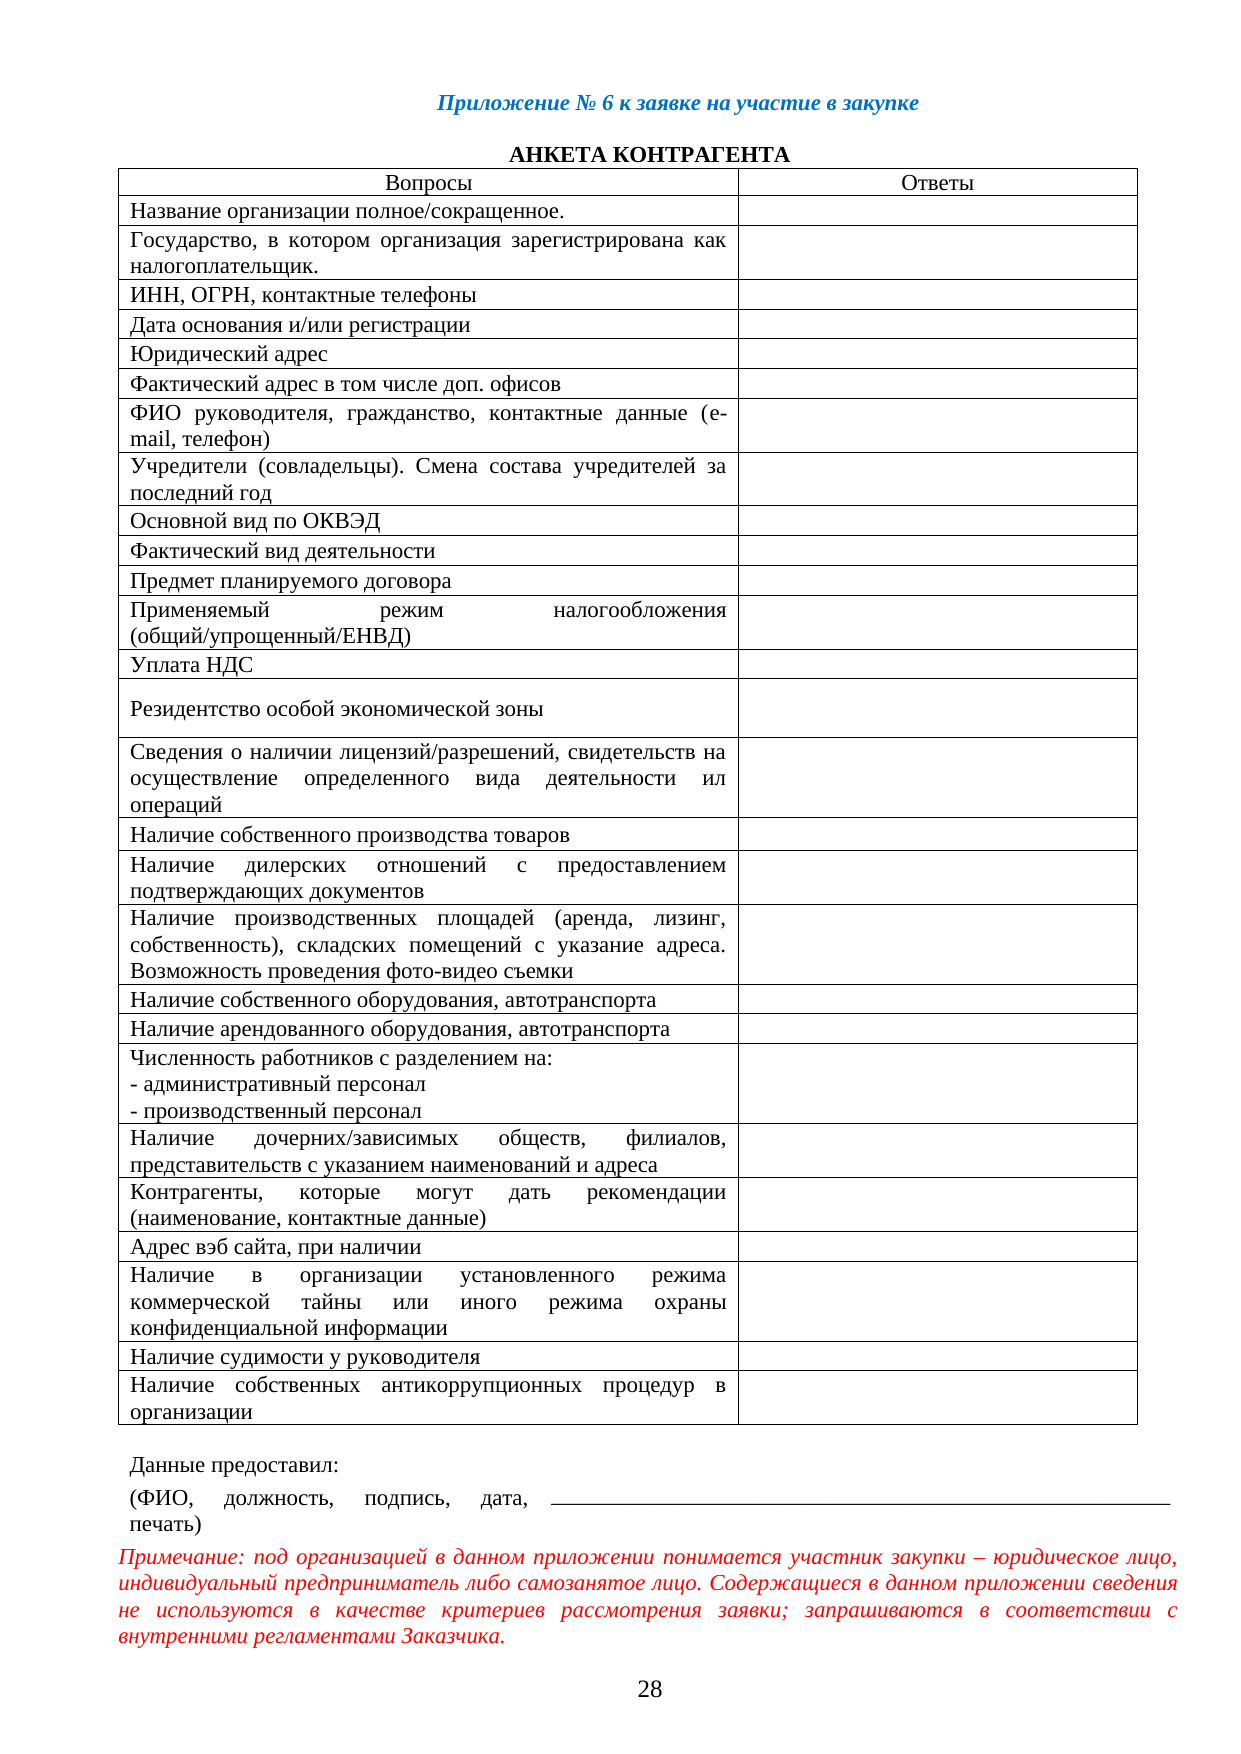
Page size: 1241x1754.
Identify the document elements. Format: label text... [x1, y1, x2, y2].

table_cell Дата основания и/или регистрации [119, 310, 738, 338]
table_cell [739, 1262, 1137, 1341]
table_header ______________________________________________________ [540, 1452, 1181, 1543]
table_cell [739, 596, 1137, 648]
table_cell [739, 1232, 1137, 1261]
table_cell ИНН, ОГРН, контактные телефоны [119, 280, 738, 308]
table_cell Резидентство особой экономической зоны [119, 679, 738, 737]
table_header Данные предоставил: (ФИО, должность, подпись, дата, печать) [118, 1452, 540, 1543]
table_cell ФИО руководителя, гражданство, контактные данные (e-mail, телефон) [119, 399, 738, 452]
text АНКЕТА КОНТРАГЕНТА [118, 141, 1181, 168]
table_cell Учредители (совладельцы). Смена состава учредителей за последний год [119, 453, 738, 505]
table_cell Адрес вэб сайта, при наличии [119, 1232, 738, 1261]
table_cell Наличие дочерних/зависимых обществ, филиалов, представительств с указанием наименований и адреса [119, 1124, 738, 1177]
table_cell [739, 196, 1137, 225]
table_cell [739, 369, 1137, 398]
table_cell Применяемый режим налогообложения (общий/упрощенный/ЕНВД) [119, 596, 738, 648]
table_cell Фактический вид деятельности [119, 536, 738, 565]
table_cell Наличие собственного производства товаров [119, 818, 738, 850]
table_cell [739, 1124, 1137, 1177]
table_cell Численность работников с разделением на: - административный персонал - производственный персонал [119, 1044, 738, 1123]
table_cell Наличие собственных антикоррупционных процедур в организации [119, 1371, 738, 1424]
table_cell [739, 566, 1137, 595]
table_cell [739, 399, 1137, 452]
table_cell [739, 280, 1137, 308]
table_cell [739, 1178, 1137, 1231]
table_cell [739, 738, 1137, 817]
table_cell Государство, в котором организация зарегистрирована как налогоплательщик. [119, 226, 738, 279]
table_cell [739, 851, 1137, 903]
table_cell [739, 818, 1137, 850]
table_cell Основной вид по ОКВЭД [119, 506, 738, 535]
table_cell [739, 985, 1137, 1013]
table_cell Название организации полное/сокращенное. [119, 196, 738, 225]
table_cell [739, 1044, 1137, 1123]
table_cell Наличие в организации установленного режима коммерческой тайны или иного режима охраны конфиденциальной информации [119, 1262, 738, 1341]
table_header Ответы [739, 169, 1137, 195]
table_cell [739, 905, 1137, 983]
table_cell Сведения о наличии лицензий/разрешений, свидетельств на осуществление определенного вида деятельности ил операций [119, 738, 738, 817]
table_cell Уплата НДС [119, 650, 738, 678]
table_cell Предмет планируемого договора [119, 566, 738, 595]
table_cell Наличие собственного оборудования, автотранспорта [119, 985, 738, 1013]
table_cell [739, 650, 1137, 678]
table_cell Наличие дилерских отношений с предоставлением подтверждающих документов [119, 851, 738, 903]
table_cell [739, 506, 1137, 535]
table_cell Фактический адрес в том числе доп. офисов [119, 369, 738, 398]
table_cell [739, 536, 1137, 565]
table_cell Наличие производственных площадей (аренда, лизинг, собственность), складских помещений с указание адреса. Возможность проведения фото-видео съемки [119, 905, 738, 983]
table_cell [739, 453, 1137, 505]
table_cell [739, 339, 1137, 368]
table_cell [739, 310, 1137, 338]
table_cell [739, 1014, 1137, 1043]
table_cell [739, 1342, 1137, 1370]
table_cell [739, 226, 1137, 279]
table_cell Наличие судимости у руководителя [119, 1342, 738, 1370]
table_cell Наличие арендованного оборудования, автотранспорта [119, 1014, 738, 1043]
text Примечание: под организацией в данном приложении понимается участник закупки – юридическое лицо, индивидуальный предприниматель либо самозанятое лицо. Содержащиеся в данном приложении сведения не используются в качестве критериев рассмотрения заявки; запрашиваются в соответствии с внутренними регламентами Заказчика. [118, 1543, 1181, 1648]
text Приложение № 6 к заявке на участие в закупке [118, 89, 1181, 115]
table_cell Юридический адрес [119, 339, 738, 368]
table_header Вопросы [119, 169, 738, 195]
table_cell [739, 1371, 1137, 1424]
table_cell Контрагенты, которые могут дать рекомендации (наименование, контактные данные) [119, 1178, 738, 1231]
table_cell [739, 679, 1137, 737]
